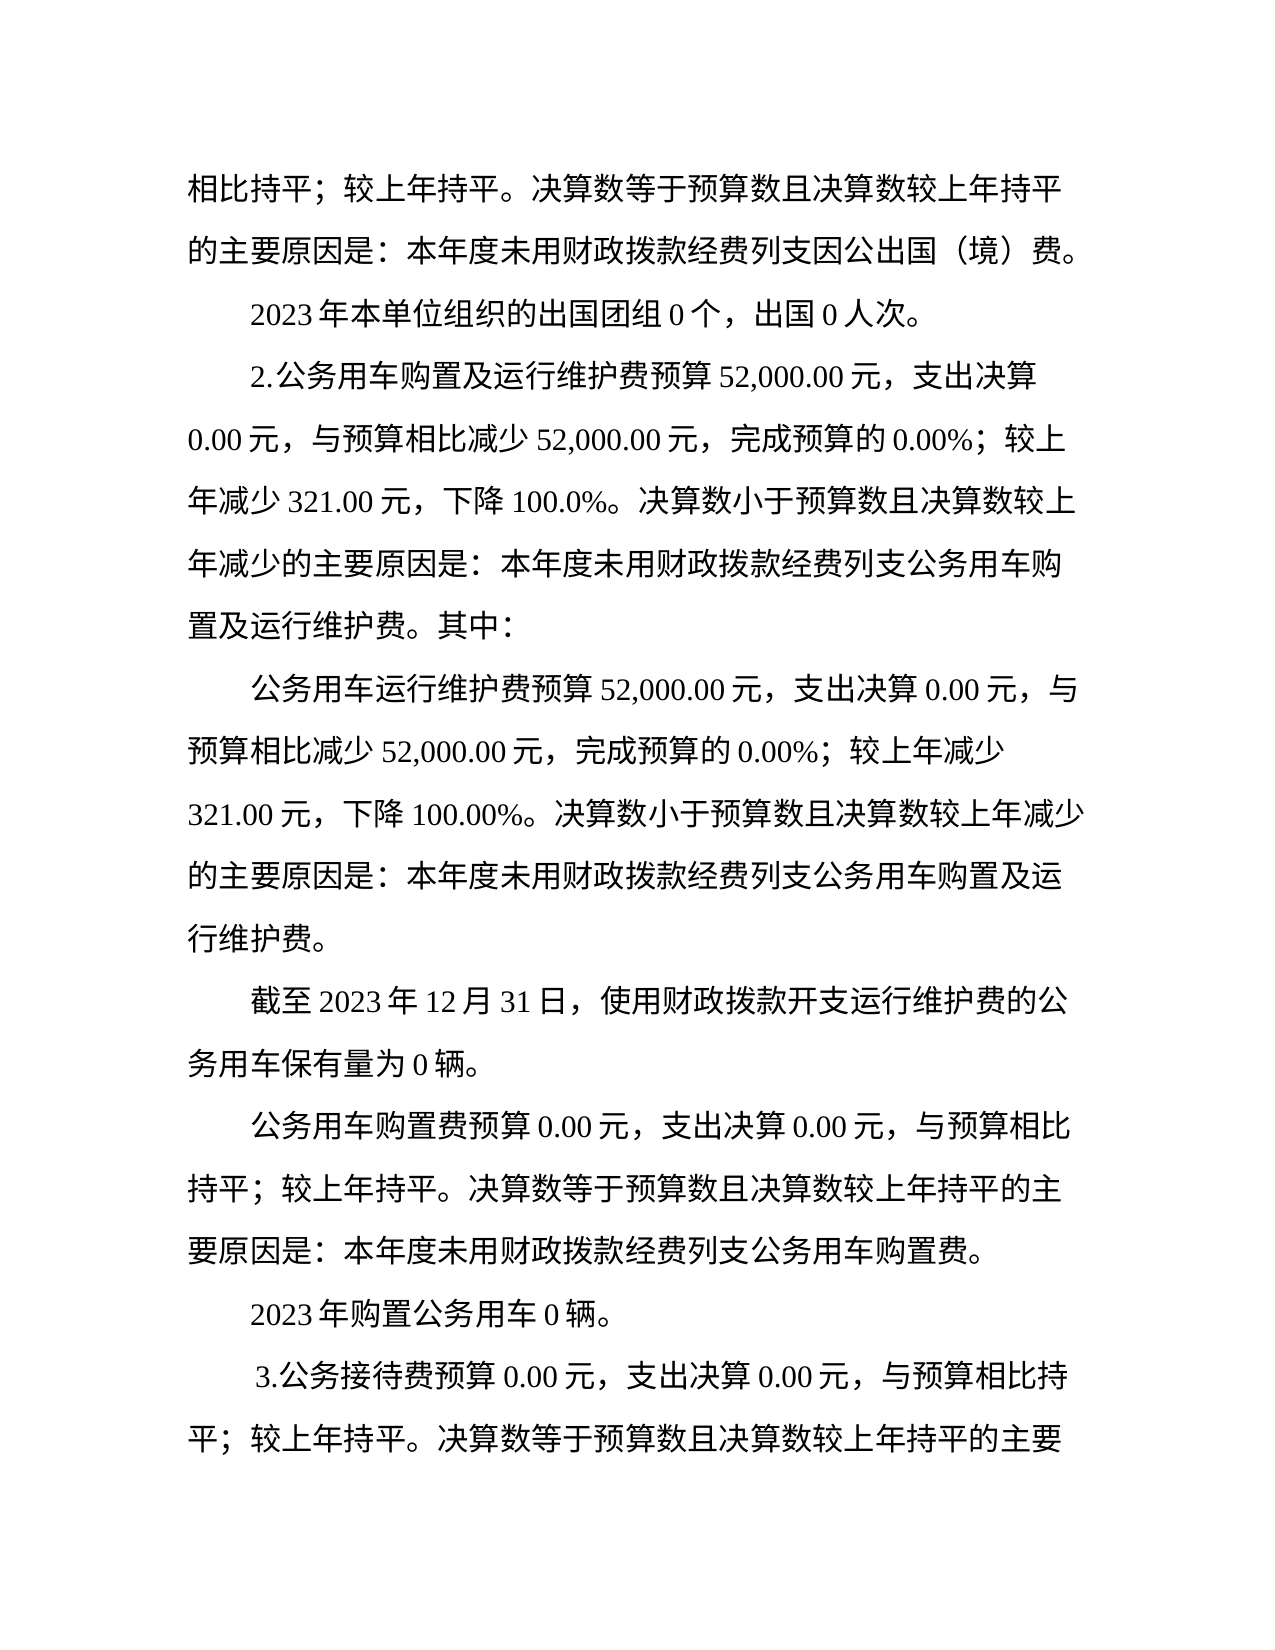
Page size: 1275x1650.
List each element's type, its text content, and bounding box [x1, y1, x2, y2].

text 2023年购置公务用车0辆。 [187, 1275, 1087, 1337]
list 公务用车运行维护费预算52,000.00元，支出决算0.00元，与预算相比减少52,000.00元，完成预算的0.00%；较上年减少321.00元，下降100.00%。决算数小于预算数且决算数较上年减少的主要原因是：本年度未用财政拨款经费列支公务用车购置及运行维护费。 [187, 650, 1087, 962]
list 公务用车购置及运行维护费预算52,000.00元，支出决算0.00元，与预算相比减少52,000.00元，完成预算的0.00%；较上年减少321.00元，下降100.0%。决算数小于预算数且决算数较上年减少的主要原因是：本年度未用财政拨款经费列支公务用车购置及运行维护费。其中： [187, 337, 1087, 650]
text 截至2023年12月31日，使用财政拨款开支运行维护费的公务用车保有量为0辆。 [187, 962, 1087, 1087]
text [187, 1337, 1087, 1462]
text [187, 150, 1087, 275]
text 公务用车购置费预算0.00元，支出决算0.00元，与预算相比持平；较上年持平。决算数等于预算数且决算数较上年持平的主要原因是：本年度未用财政拨款经费列支公务用车购置费。 [187, 1087, 1087, 1275]
text 2023年本单位组织的出国团组0个，出国0人次。 [187, 275, 1087, 337]
